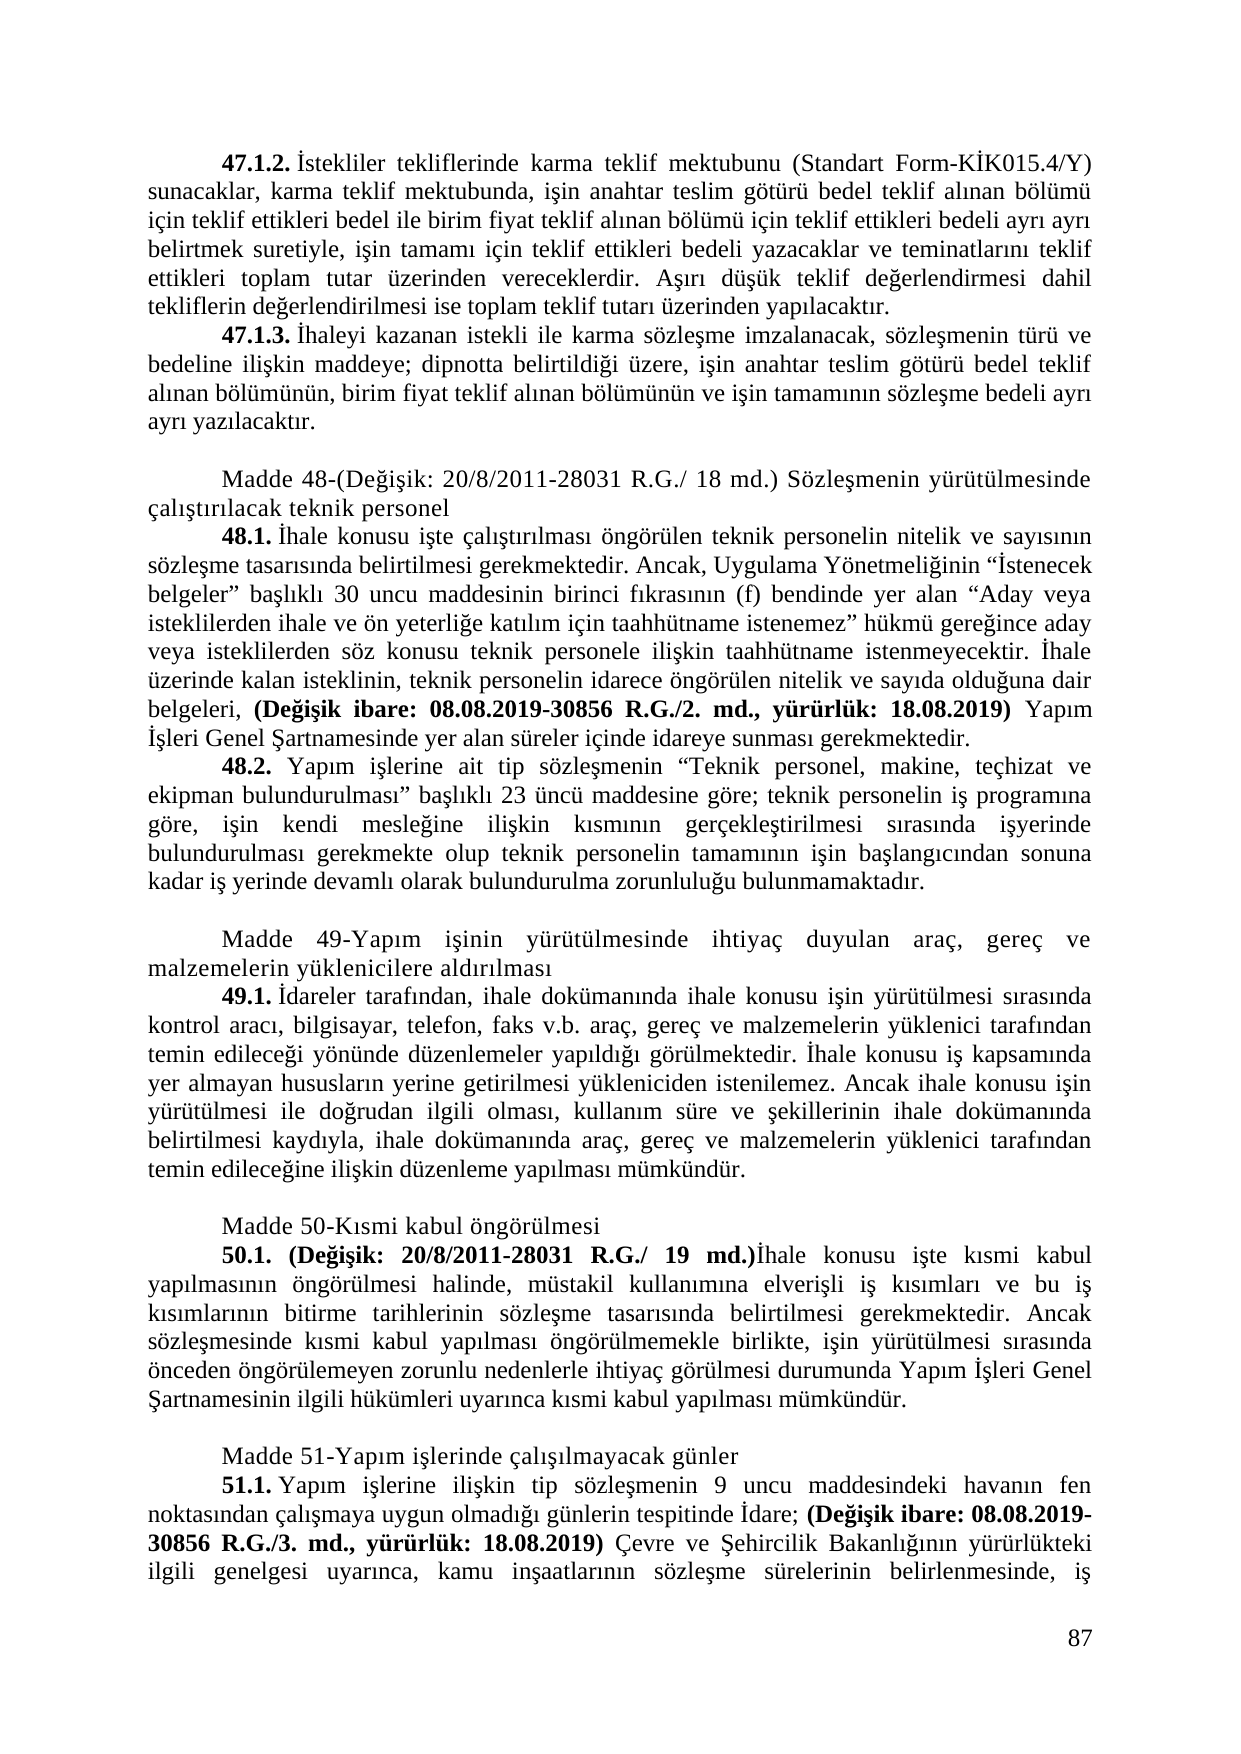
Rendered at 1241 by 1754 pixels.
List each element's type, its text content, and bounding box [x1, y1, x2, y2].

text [148, 1470, 1092, 1585]
text 48.2. Yapım işlerine ait tip sözleşmenin “Teknik personel, makine, teçhizat ve ekipman bulundurulması” başlıklı 23 üncü maddesine göre; teknik personelin iş programına göre, işin kendi mesleğine ilişkin kısmının gerçekleştirilmesi sırasında işyerinde bulundurulması gerekmekte olup teknik personelin tamamının işin başlangıcından sonuna kadar iş yerinde devamlı olarak bulundurulma zorunluluğu bulunmamaktadır. [148, 751, 1092, 895]
text 49.1. İdareler tarafından, ihale dokümanında ihale konusu işin yürütülmesi sırasında kontrol aracı, bilgisayar, telefon, faks v.b. araç, gereç ve malzemelerin yüklenici tarafından temin edileceği yönünde düzenlemeler yapıldığı görülmektedir. İhale konusu iş kapsamında yer almayan hususların yerine getirilmesi yükleniciden istenilemez. Ancak ihale konusu işin yürütülmesi ile doğrudan ilgili olması, kullanım süre ve şekillerinin ihale dokümanında belirtilmesi kaydıyla, ihale dokümanında araç, gereç ve malzemelerin yüklenici tarafından temin edileceğine ilişkin düzenleme yapılması mümkündür. [148, 981, 1092, 1183]
text 48.1. İhale konusu işte çalıştırılması öngörülen teknik personelin nitelik ve sayısının sözleşme tasarısında belirtilmesi gerekmektedir. Ancak, Uygulama Yönetmeliğinin “İstenecek belgeler” başlıklı 30 uncu maddesinin birinci fıkrasının (f) bendinde yer alan “Aday veya isteklilerden ihale ve ön yeterliğe katılım için taahhütname istenemez” hükmü gereğince aday veya isteklilerden söz konusu teknik personele ilişkin taahhütname istenmeyecektir. İhale üzerinde kalan isteklinin, teknik personelin idarece öngörülen nitelik ve sayıda olduğuna dair belgeleri, (Değişik ibare: 08.08.2019-30856 R.G./2. md., yürürlük: 18.08.2019) Yapım İşleri Genel Şartnamesinde yer alan süreler içinde idareye sunması gerekmektedir. [148, 521, 1092, 751]
text 50.1. (Değişik: 20/8/2011-28031 R.G./ 19 md.)İhale konusu işte kısmi kabul yapılmasının öngörülmesi halinde, müstakil kullanımına elverişli iş kısımları ve bu iş kısımlarının bitirme tarihlerinin sözleşme tasarısında belirtilmesi gerekmektedir. Ancak sözleşmesinde kısmi kabul yapılması öngörülmemekle birlikte, işin yürütülmesi sırasında önceden öngörülemeyen zorunlu nedenlerle ihtiyaç görülmesi durumunda Yapım İşleri Genel Şartnamesinin ilgili hükümleri uyarınca kısmi kabul yapılması mümkündür. [148, 1240, 1092, 1413]
text 47.1.2. İstekliler tekliflerinde karma teklif mektubunu (Standart Form-KİK015.4/Y) sunacaklar, karma teklif mektubunda, işin anahtar teslim götürü bedel teklif alınan bölümü için teklif ettikleri bedel ile birim fiyat teklif alınan bölümü için teklif ettikleri bedeli ayrı ayrı belirtmek suretiyle, işin tamamı için teklif ettikleri bedeli yazacaklar ve teminatlarını teklif ettikleri toplam tutar üzerinden vereceklerdir. Aşırı düşük teklif değerlendirmesi dahil tekliflerin değerlendirilmesi ise toplam teklif tutarı üzerinden yapılacaktır. [148, 148, 1092, 320]
subtitle Madde 48-(Değişik: 20/8/2011-28031 R.G./ 18 md.) Sözleşmenin yürütülmesinde çalıştırılacak teknik personel [148, 464, 1092, 521]
text 47.1.3. İhaleyi kazanan istekli ile karma sözleşme imzalanacak, sözleşmenin türü ve bedeline ilişkin maddeye; dipnotta belirtildiği üzere, işin anahtar teslim götürü bedel teklif alınan bölümünün, birim fiyat teklif alınan bölümünün ve işin tamamının sözleşme bedeli ayrı ayrı yazılacaktır. [148, 320, 1092, 435]
subtitle Madde 51-Yapım işlerinde çalışılmayacak günler [148, 1441, 1092, 1470]
subtitle Madde 49-Yapım işinin yürütülmesinde ihtiyaç duyulan araç, gereç ve malzemelerin yüklenicilere aldırılması [148, 924, 1092, 981]
subtitle Madde 50-Kısmi kabul öngörülmesi [148, 1211, 1092, 1240]
